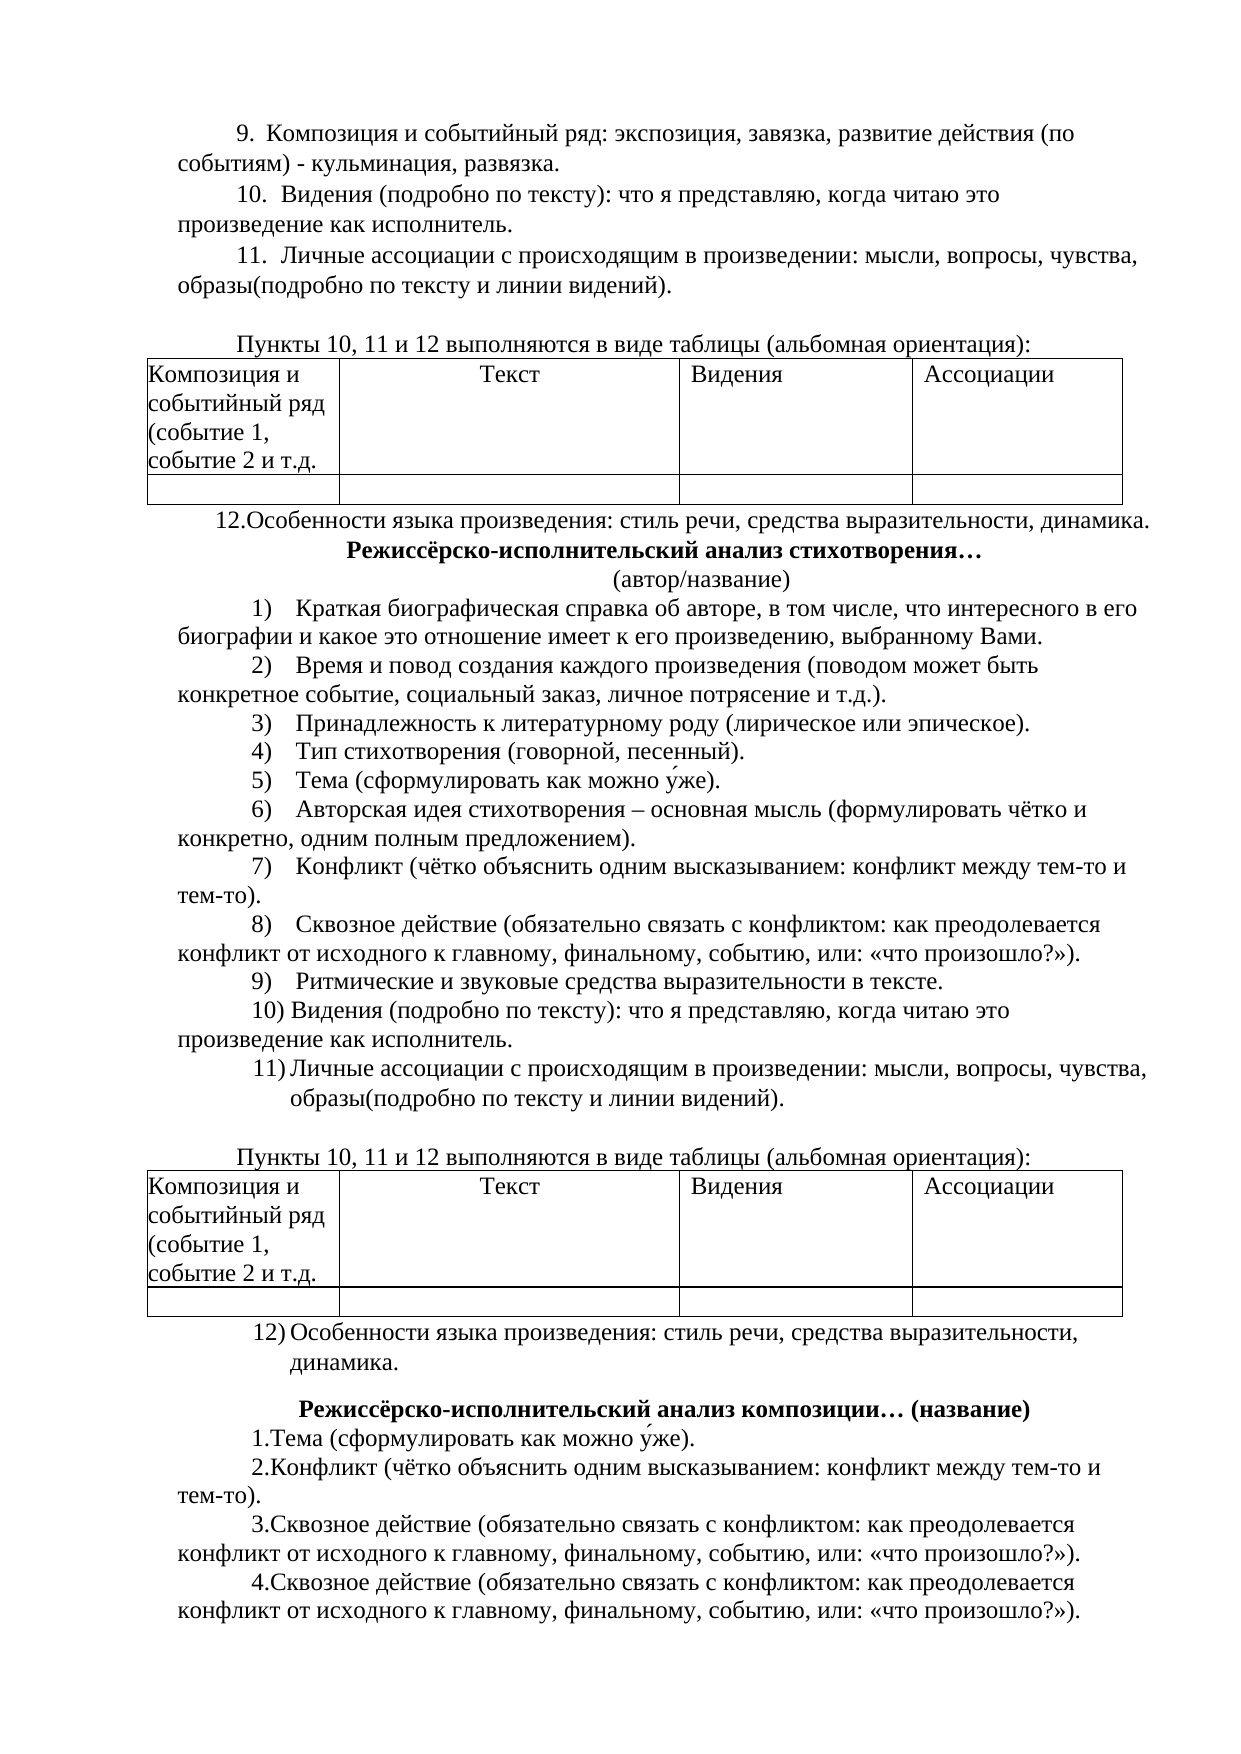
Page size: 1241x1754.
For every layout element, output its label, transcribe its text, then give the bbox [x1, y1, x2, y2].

text Режиссёрско-исполнительский анализ композиции… (название) [177, 1394, 1152, 1423]
table_header Композиция и событийный ряд (событие 1, событие 2 и т.д. [148, 1171, 339, 1286]
text 2) Время и повод создания каждого произведения (поводом может быть конкретное событие, социальный заказ, личное потрясение и т.д.). [177, 650, 1152, 708]
text 5) Тема (сформулировать как можно у́же). [177, 765, 1152, 794]
text 8) Сквозное действие (обязательно связать с конфликтом: как преодолевается конфликт от исходного к главному, финальному, событию, или: «что произошло?»). [177, 909, 1152, 966]
table_header Текст [340, 1171, 679, 1286]
list Композиция и событийный ряд: экспозиция, завязка, развитие действия (по событиям) - кульминация, развязка. [177, 118, 1152, 177]
table_header Текст [340, 359, 679, 474]
text 3) Принадлежность к литературному роду (лирическое или эпическое). [177, 708, 1152, 736]
list Пункты 10, 11 и 12 выполняются в виде таблицы (альбомная ориентация): [177, 329, 1152, 358]
table_header Ассоциации [913, 359, 1122, 474]
text 9) Ритмические и звуковые средства выразительности в тексте. [177, 966, 1152, 995]
list Видения (подробно по тексту): что я представляю, когда читаю это произведение как исполнитель. [177, 179, 1152, 238]
table_cell [340, 475, 679, 504]
table_header Композиция и событийный ряд (событие 1, событие 2 и т.д. [148, 359, 339, 474]
table_cell [148, 475, 339, 504]
list Особенности языка произведения: стиль речи, средства выразительности, динамика. [252, 1317, 1152, 1376]
text 6) Авторская идея стихотворения – основная мысль (формулировать чётко и конкретно, одним полным предложением). [177, 794, 1152, 851]
table_header Видения [680, 359, 912, 474]
table_cell [913, 475, 1122, 504]
table_cell [680, 1288, 912, 1316]
text 3.Сквозное действие (обязательно связать с конфликтом: как преодолевается конфликт от исходного к главному, финальному, событию, или: «что произошло?»). [177, 1509, 1152, 1567]
table_cell [680, 475, 912, 504]
text 7) Конфликт (чётко объяснить одним высказыванием: конфликт между тем-то и тем-то). [177, 851, 1152, 909]
text 4) Тип стихотворения (говорной, песенный). [177, 736, 1152, 765]
list Личные ассоциации с происходящим в произведении: мысли, вопросы, чувства, образы(подробно по тексту и линии видений). [252, 1053, 1152, 1111]
table_cell [913, 1288, 1122, 1316]
text 1) Краткая биографическая справка об авторе, в том числе, что интересного в его биографии и какое это отношение имеет к его произведению, выбранному Вами. [177, 593, 1152, 650]
list Личные ассоциации с происходящим в произведении: мысли, вопросы, чувства, образы(подробно по тексту и линии видений). [177, 240, 1152, 299]
table_header Ассоциации [913, 1171, 1122, 1286]
text (автор/название) [177, 564, 1152, 593]
table_cell [148, 1288, 339, 1316]
list Пункты 10, 11 и 12 выполняются в виде таблицы (альбомная ориентация): [177, 1142, 1152, 1170]
text 4.Сквозное действие (обязательно связать с конфликтом: как преодолевается конфликт от исходного к главному, финальному, событию, или: «что произошло?»). [177, 1567, 1152, 1624]
text 12.Особенности языка произведения: стиль речи, средства выразительности, динамика. [215, 505, 1152, 534]
table_header Видения [680, 1171, 912, 1286]
table_cell [340, 1288, 679, 1316]
text 1.Тема (сформулировать как можно у́же). [177, 1423, 1152, 1452]
text Режиссёрско-исполнительский анализ стихотворения… [177, 535, 1152, 564]
text 2.Конфликт (чётко объяснить одним высказыванием: конфликт между тем-то и тем-то). [177, 1452, 1152, 1509]
text 10) Видения (подробно по тексту): что я представляю, когда читаю это произведение как исполнитель. [177, 995, 1152, 1053]
